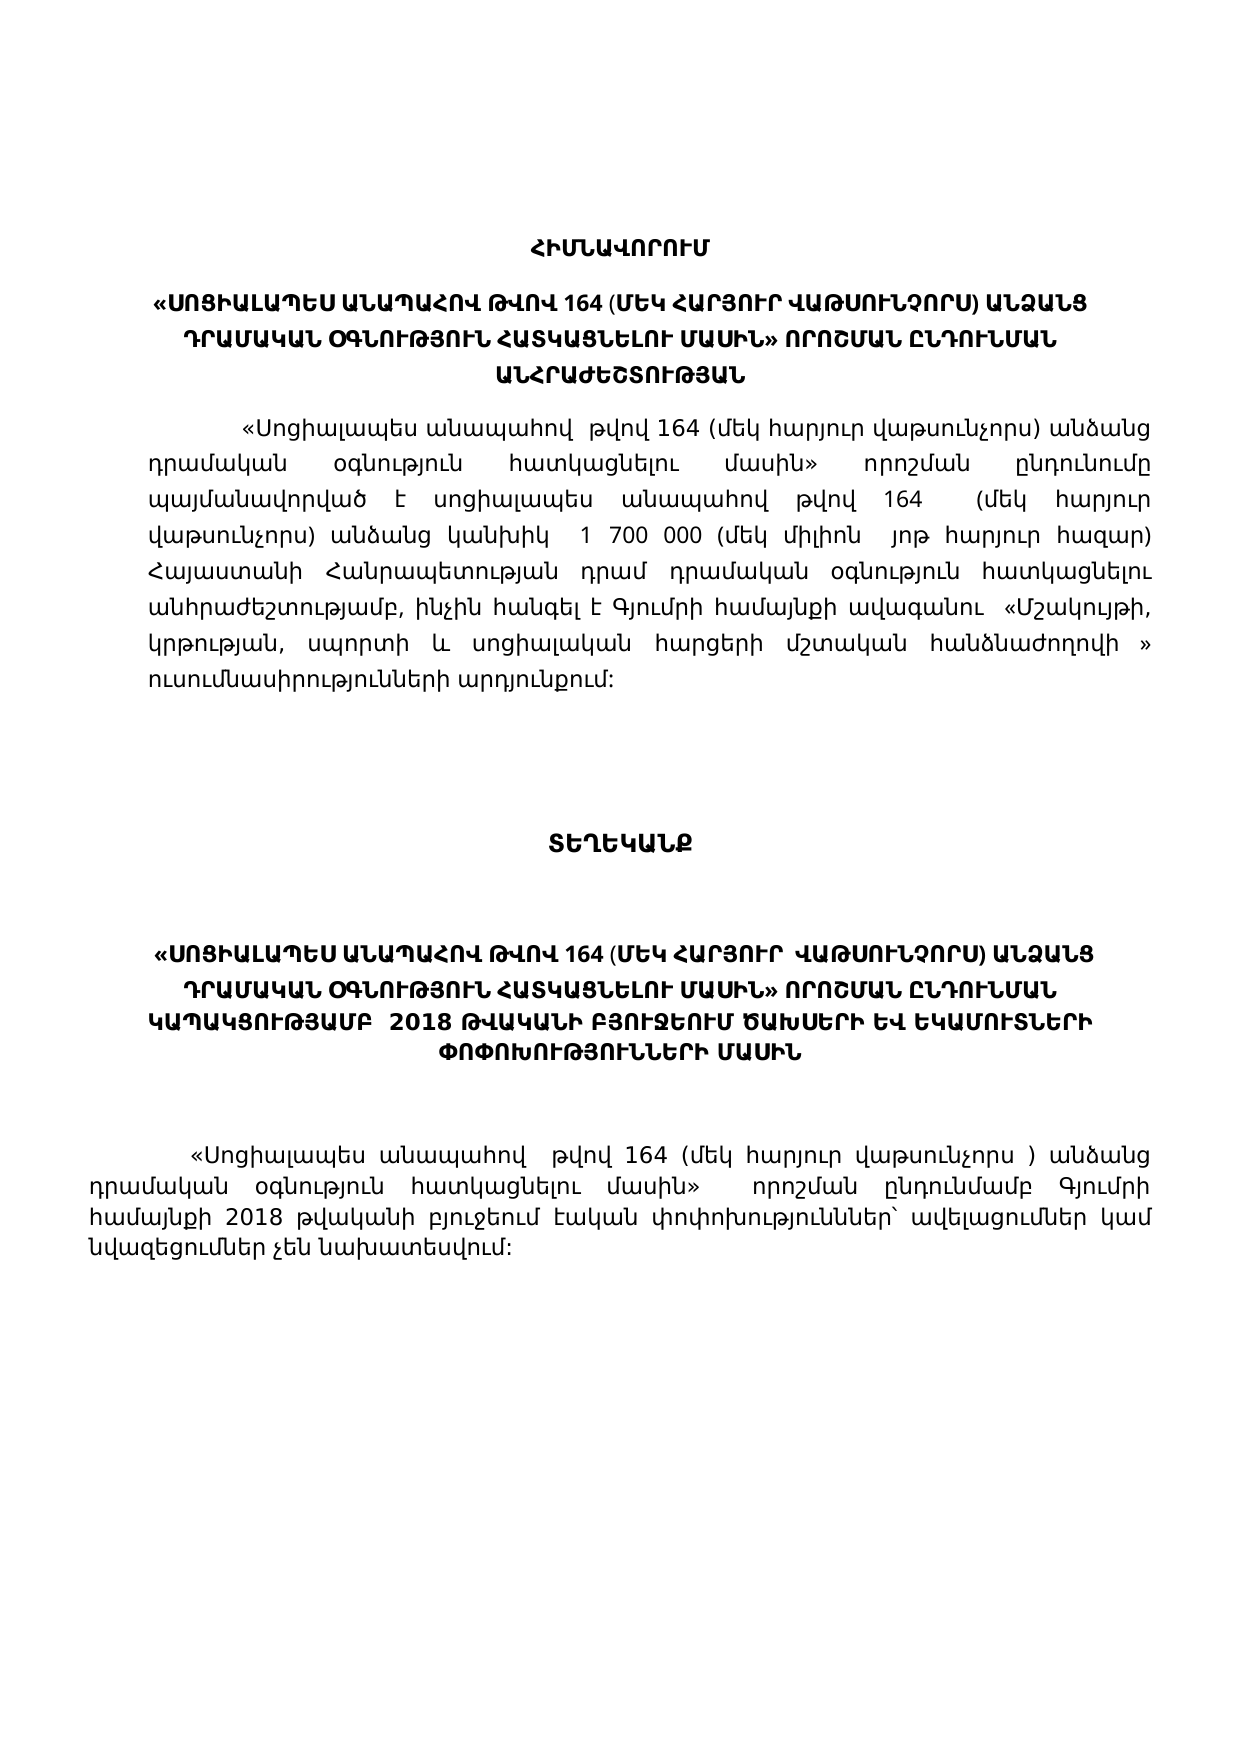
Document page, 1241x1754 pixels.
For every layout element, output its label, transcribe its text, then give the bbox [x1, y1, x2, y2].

text ՀԻՄՆԱՎՈՐՈՒՄ [89, 235, 1152, 262]
text «Սոցիալապես անապահով թվով 164 (մեկ հարյուր վաթսունչորս ) անձանց դրամական օգնություն հատկացնելու մասին» որոշման ընդունմամբ Գյումրի համայնքի 2018 թվականի բյուջեում էական փոփոխությունններ՝ ավելացումներ կամ նվազեցումներ չեն նախատեսվում: [89, 1142, 1152, 1261]
text ՏԵՂԵԿԱՆՔ [89, 829, 1152, 858]
text «ՍՈՑԻԱԼԱՊԵՍ ԱՆԱՊԱՀՈՎ ԹՎՈՎ 164 (ՄԵԿ ՀԱՐՅՈՒՐ ՎԱԹՍՈՒՆՉՈՐՍ) ԱՆՁԱՆՑ ԴՐԱՄԱԿԱՆ ՕԳՆՈՒԹՅՈՒՆ ՀԱՏԿԱՑՆԵԼՈՒ ՄԱՍԻՆ» ՈՐՈՇՄԱՆ ԸՆԴՈՒՆՄԱՆ ԱՆՀՐԱԺԵՇՏՈՒԹՅԱՆ [89, 287, 1152, 390]
text «ՍՈՑԻԱԼԱՊԵՍ ԱՆԱՊԱՀՈՎ ԹՎՈՎ 164 (ՄԵԿ ՀԱՐՅՈՒՐ ՎԱԹՍՈՒՆՉՈՐՍ) ԱՆՁԱՆՑ ԴՐԱՄԱԿԱՆ ՕԳՆՈՒԹՅՈՒՆ ՀԱՏԿԱՑՆԵԼՈՒ ՄԱՍԻՆ» ՈՐՈՇՄԱՆ ԸՆԴՈՒՆՄԱՆ ԿԱՊԱԿՑՈՒԹՅԱՄԲ 2018 ԹՎԱԿԱՆԻ ԲՅՈՒՋԵՈՒՄ ԾԱԽՍԵՐԻ ԵՎ ԵԿԱՄՈՒՏՆԵՐԻ ՓՈՓՈԽՈՒԹՅՈՒՆՆԵՐԻ ՄԱՍԻՆ [89, 938, 1152, 1066]
text «Սոցիալապես անապահով թվով 164 (մեկ հարյուր վաթսունչորս) անձանց դրամական օգնություն հատկացնելու մասին» որոշման ընդունումը պայմանավորված է սոցիալապես անապահով թվով 164 (մեկ հարյուր վաթսունչորս) անձանց կանխիկ 1 700 000 (մեկ միլիոն յոթ հարյուր հազար) Հայաստանի Հանրապետության դրամ դրամական օգնություն հատկացնելու անհրաժեշտությամբ, ինչին հանգել է Գյումրի համայնքի ավագանու «Մշակույթի, կրթության, սպորտի և սոցիալական հարցերի մշտական հանձնաժողովի » ուսումնասիրությունների արդյունքում: [89, 416, 1152, 694]
